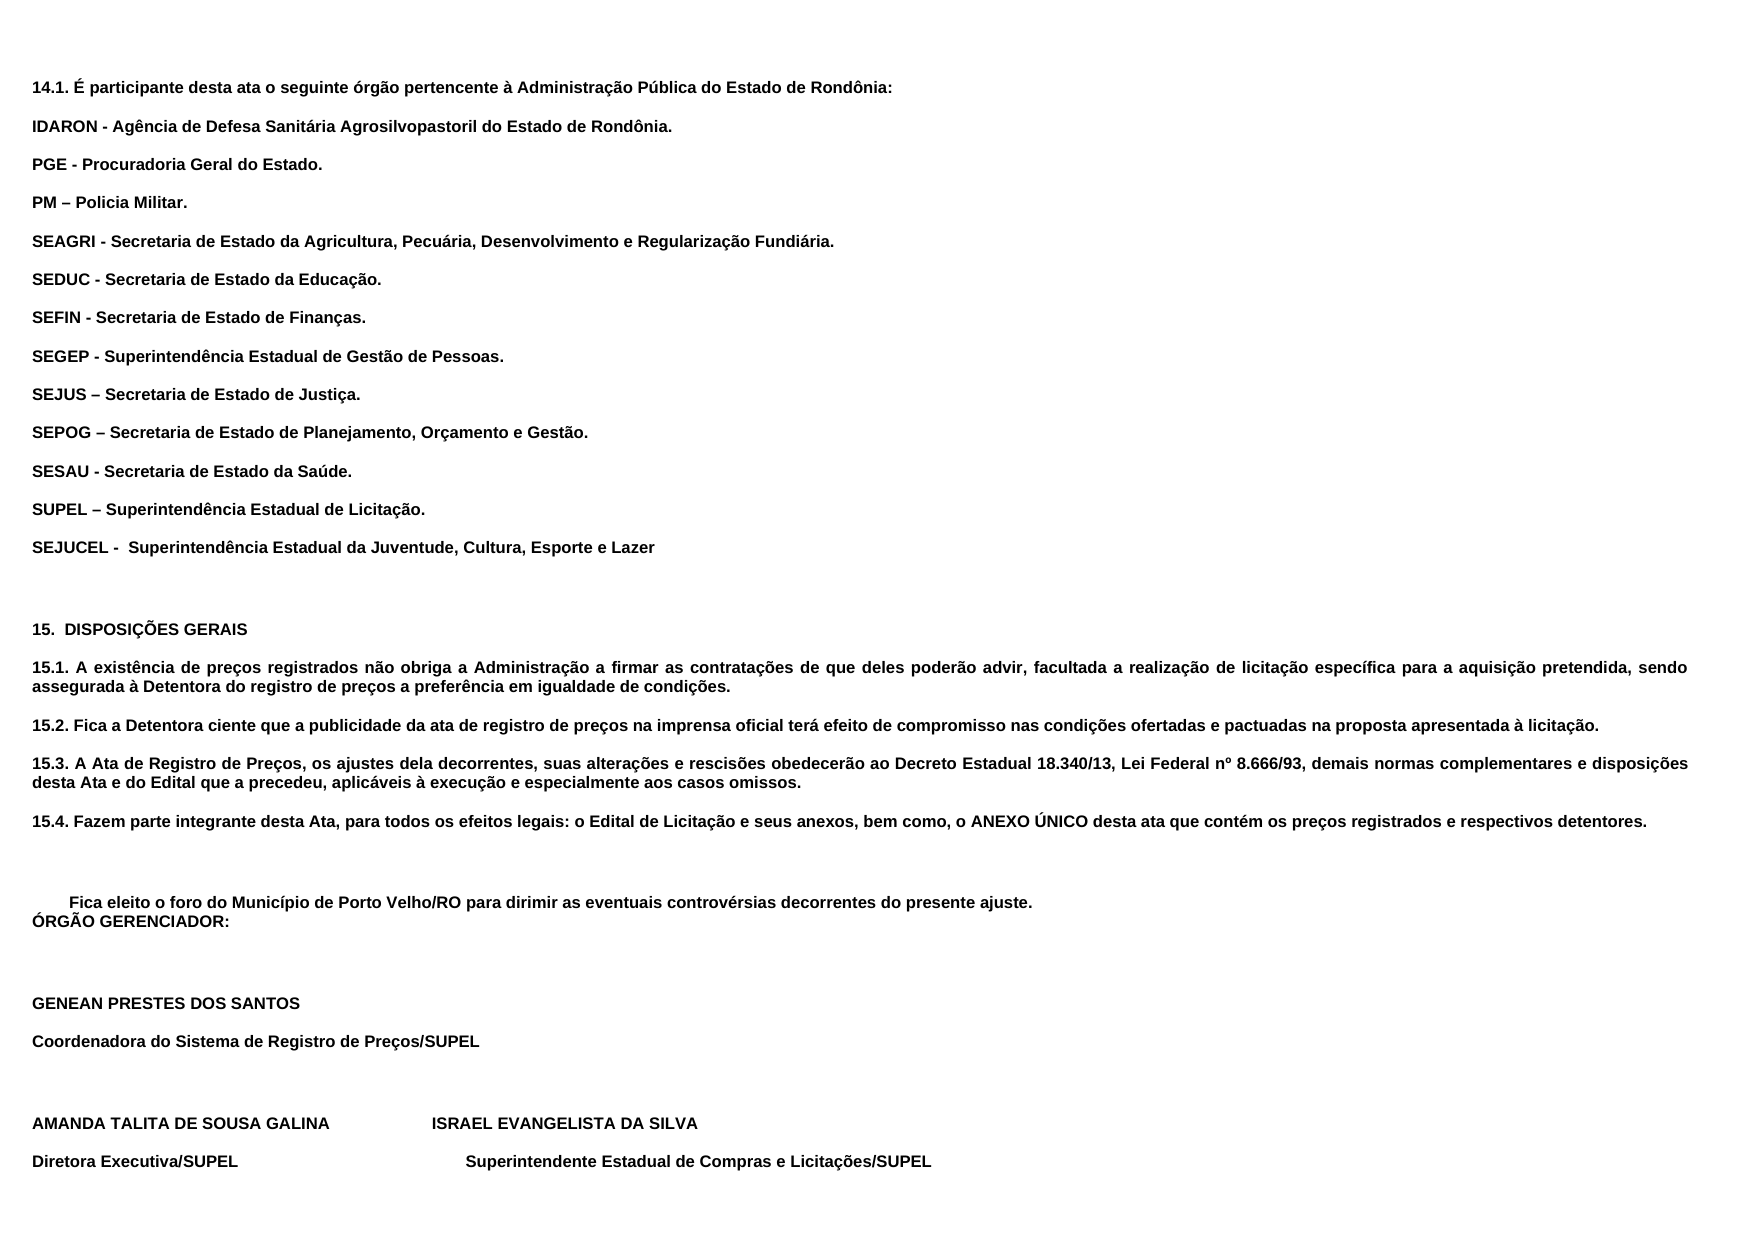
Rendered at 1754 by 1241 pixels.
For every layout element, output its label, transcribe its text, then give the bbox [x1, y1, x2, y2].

text SEDUC - Secretaria de Estado da Educação. [32, 270, 1690, 289]
text 15.3. A Ata de Registro de Preços, os ajustes dela decorrentes, suas alterações e rescisões obedecerão ao Decreto Estadual 18.340/13, Lei Federal nº 8.666/93, demais normas complementares e disposições desta Ata e do Edital que a precedeu, aplicáveis à execução e especialmente aos casos omissos. [32, 754, 1690, 792]
text AMANDA TALITA DE SOUSA GALINA ISRAEL EVANGELISTA DA SILVA [32, 1114, 1690, 1133]
text ÓRGÃO GERENCIADOR: [32, 912, 1690, 931]
text SEAGRI - Secretaria de Estado da Agricultura, Pecuária, Desenvolvimento e Regularização Fundiária. [32, 232, 1690, 251]
text PM – Policia Militar. [32, 193, 1690, 212]
text SEPOG – Secretaria de Estado de Planejamento, Orçamento e Gestão. [32, 423, 1690, 442]
text SEJUCEL - Superintendência Estadual da Juventude, Cultura, Esporte e Lazer [32, 538, 1690, 557]
text IDARON - Agência de Defesa Sanitária Agrosilvopastoril do Estado de Rondônia. [32, 117, 1690, 136]
text SEGEP - Superintendência Estadual de Gestão de Pessoas. [32, 347, 1690, 366]
text SESAU - Secretaria de Estado da Saúde. [32, 462, 1690, 481]
text 15.4. Fazem parte integrante desta Ata, para todos os efeitos legais: o Edital de Licitação e seus anexos, bem como, o ANEXO ÚNICO desta ata que contém os preços registrados e respectivos detentores. [32, 811, 1690, 831]
text PGE - Procuradoria Geral do Estado. [32, 155, 1690, 174]
text SEFIN - Secretaria de Estado de Finanças. [32, 308, 1690, 327]
text SUPEL – Superintendência Estadual de Licitação. [32, 500, 1690, 519]
text 15.1. A existência de preços registrados não obriga a Administração a firmar as contratações de que deles poderão advir, facultada a realização de licitação específica para a aquisição pretendida, sendo assegurada à Detentora do registro de preços a preferência em igualdade de condições. [32, 658, 1690, 696]
text 15. DISPOSIÇÕES GERAIS [32, 620, 1690, 639]
text 14.1. É participante desta ata o seguinte órgão pertencente à Administração Pública do Estado de Rondônia: [32, 78, 1690, 97]
text Diretora Executiva/SUPEL Superintendente Estadual de Compras e Licitações/SUPEL [32, 1152, 1690, 1171]
text Coordenadora do Sistema de Registro de Preços/SUPEL [32, 1032, 1690, 1051]
text Fica eleito o foro do Município de Porto Velho/RO para dirimir as eventuais controvérsias decorrentes do presente ajuste. [32, 893, 1690, 912]
text 15.2. Fica a Detentora ciente que a publicidade da ata de registro de preços na imprensa oficial terá efeito de compromisso nas condições ofertadas e pactuadas na proposta apresentada à licitação. [32, 716, 1690, 735]
text GENEAN PRESTES DOS SANTOS [32, 994, 1690, 1013]
text SEJUS – Secretaria de Estado de Justiça. [32, 385, 1690, 404]
